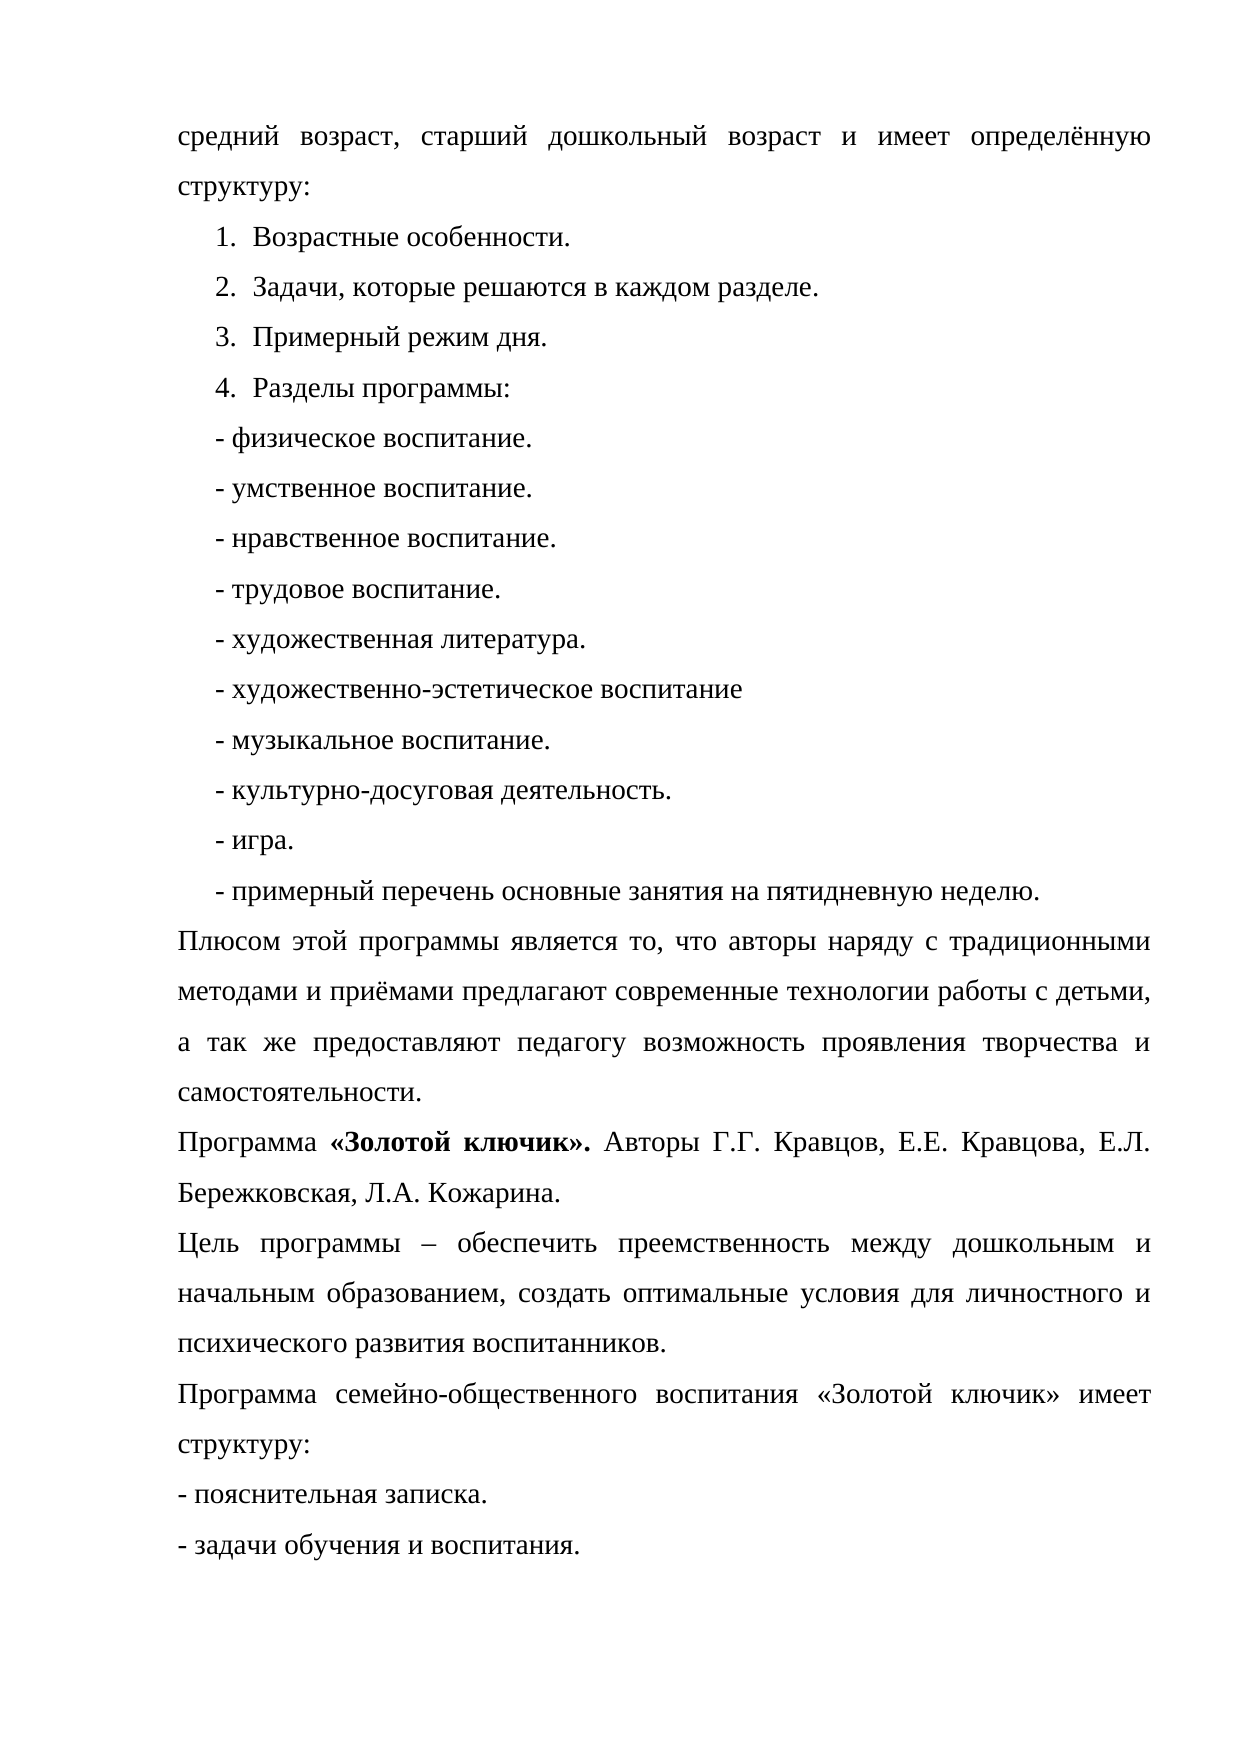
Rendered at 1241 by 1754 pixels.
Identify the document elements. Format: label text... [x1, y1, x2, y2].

text - пояснительная записка. [177, 1477, 1152, 1510]
text - художественная литература. [215, 621, 1152, 655]
list Задачи, которые решаются в каждом разделе. [215, 269, 1152, 303]
text - культурно-досуговая деятельность. [215, 772, 1152, 806]
text - нравственное воспитание. [215, 521, 1152, 554]
text - художественно-эстетическое воспитание [215, 672, 1152, 705]
text - умственное воспитание. [215, 470, 1152, 504]
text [177, 118, 1152, 202]
list Разделы программы: [215, 370, 1152, 403]
text Программа «Золотой ключик». Авторы Г.Г. Кравцов, Е.Е. Кравцова, Е.Л. Бережковская, Л.А. Кожарина. [177, 1124, 1152, 1208]
text - трудовое воспитание. [215, 571, 1152, 604]
text - музыкальное воспитание. [215, 722, 1152, 755]
text - примерный перечень основные занятия на пятидневную неделю. [215, 873, 1152, 906]
list Примерный режим дня. [215, 319, 1152, 353]
text Цель программы – обеспечить преемственность между дошкольным и начальным образованием, создать оптимальные условия для личностного и психического развития воспитанников. [177, 1225, 1152, 1359]
text - физическое воспитание. [215, 420, 1152, 453]
text - задачи обучения и воспитания. [177, 1527, 1152, 1560]
text Программа семейно-общественного воспитания «Золотой ключик» имеет структуру: [177, 1376, 1152, 1460]
text Плюсом этой программы является то, что авторы наряду с традиционными методами и приёмами предлагают современные технологии работы с детьми, а так же предоставляют педагогу возможность проявления творчества и самостоятельности. [177, 923, 1152, 1108]
list Возрастные особенности. [215, 219, 1152, 252]
text - игра. [215, 822, 1152, 856]
